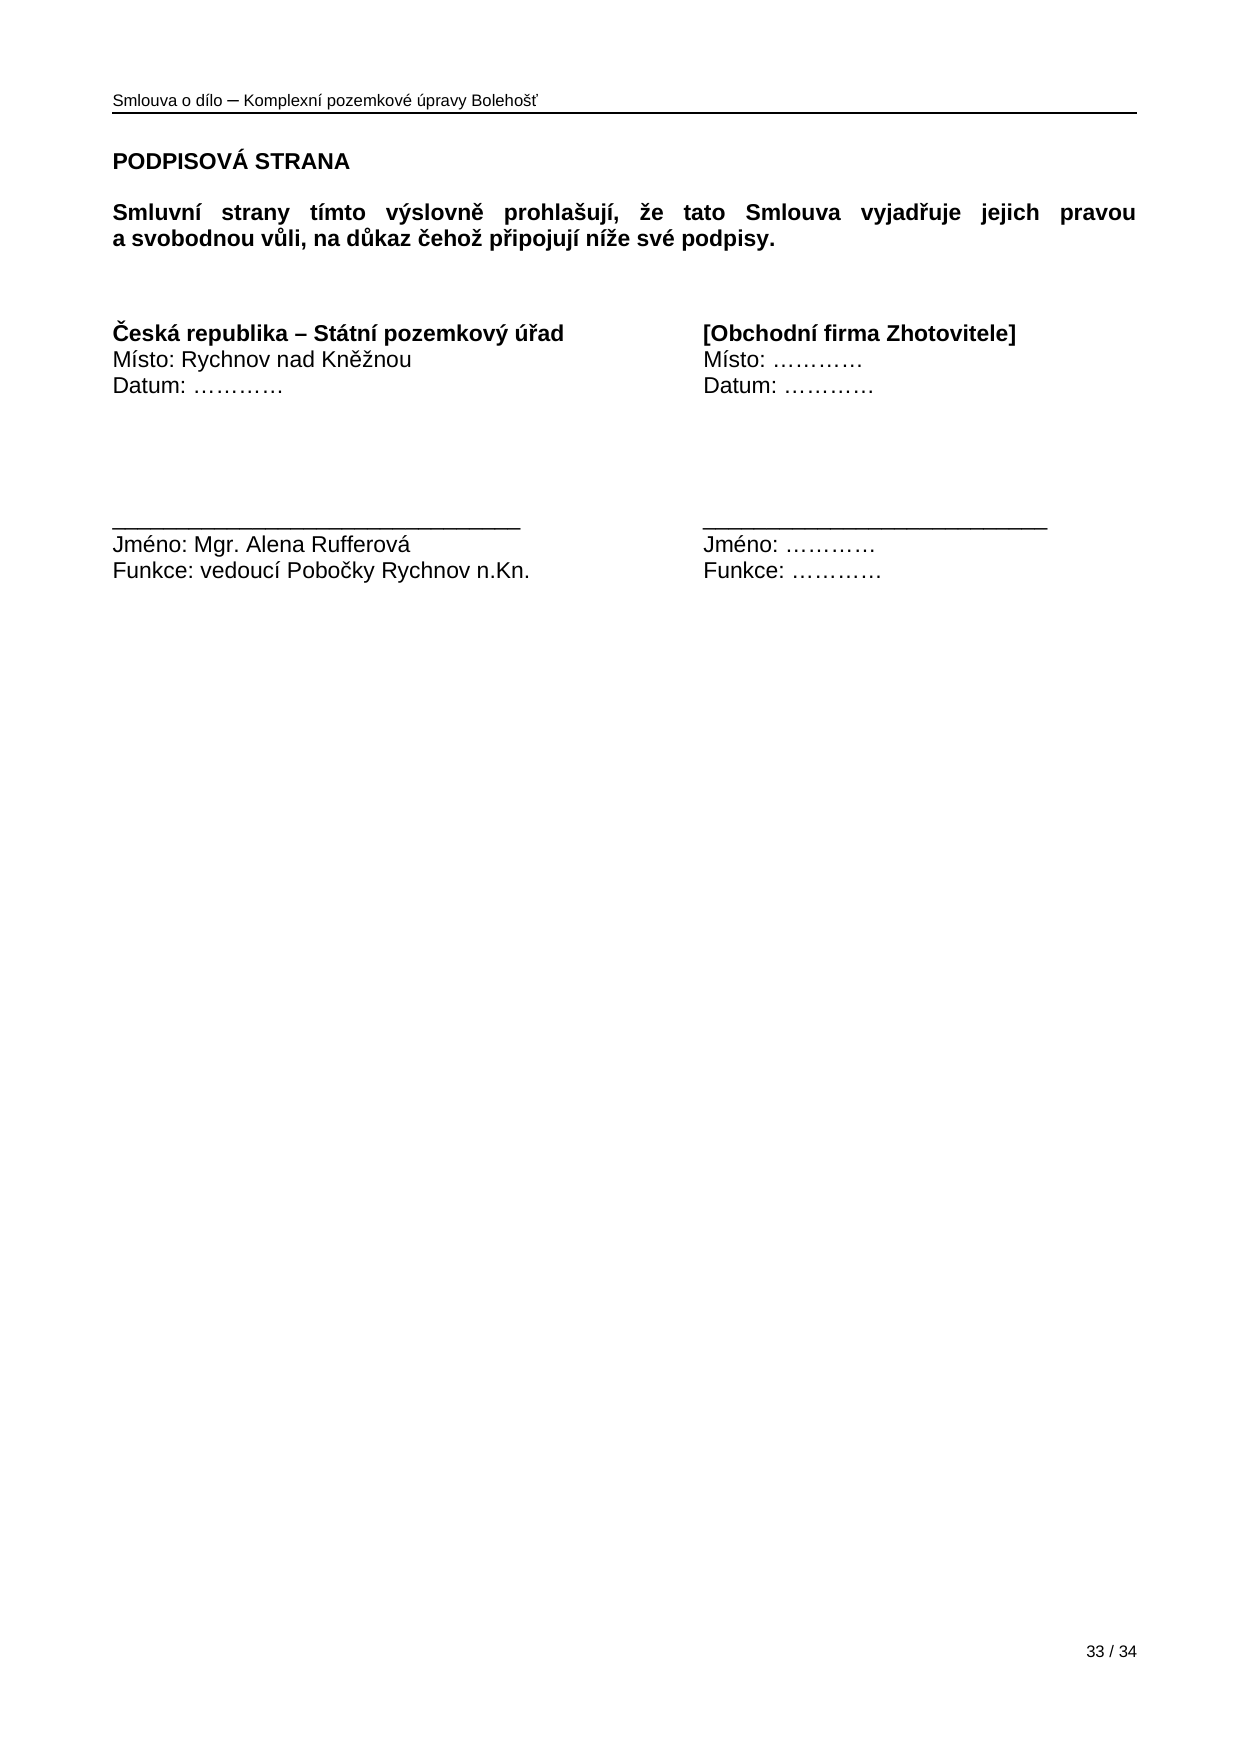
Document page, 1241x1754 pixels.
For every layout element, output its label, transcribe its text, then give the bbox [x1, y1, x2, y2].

text Smluvní strany tímto výslovně prohlašují, že tato Smlouva vyjadřuje jejich pravou a svobodnou vůli, na důkaz čehož připojují níže své podpisy. [112, 199, 1137, 252]
text Funkce: vedoucí Pobočky Rychnov n.Kn. Funkce: ………… [112, 557, 1137, 583]
text Česká republika – Státní pozemkový úřad [Obchodní firma Zhotovitele] [112, 320, 1137, 346]
text Jméno: Mgr. Alena Rufferová Jméno: ………… [112, 531, 1137, 557]
text Místo: Rychnov nad Kněžnou Místo: ………… [112, 346, 1137, 372]
text PODPISOVÁ STRANA [112, 148, 1137, 174]
text Datum: ………… Datum: ………… [112, 372, 1137, 399]
text ________________________________ ___________________________ [112, 504, 1137, 531]
